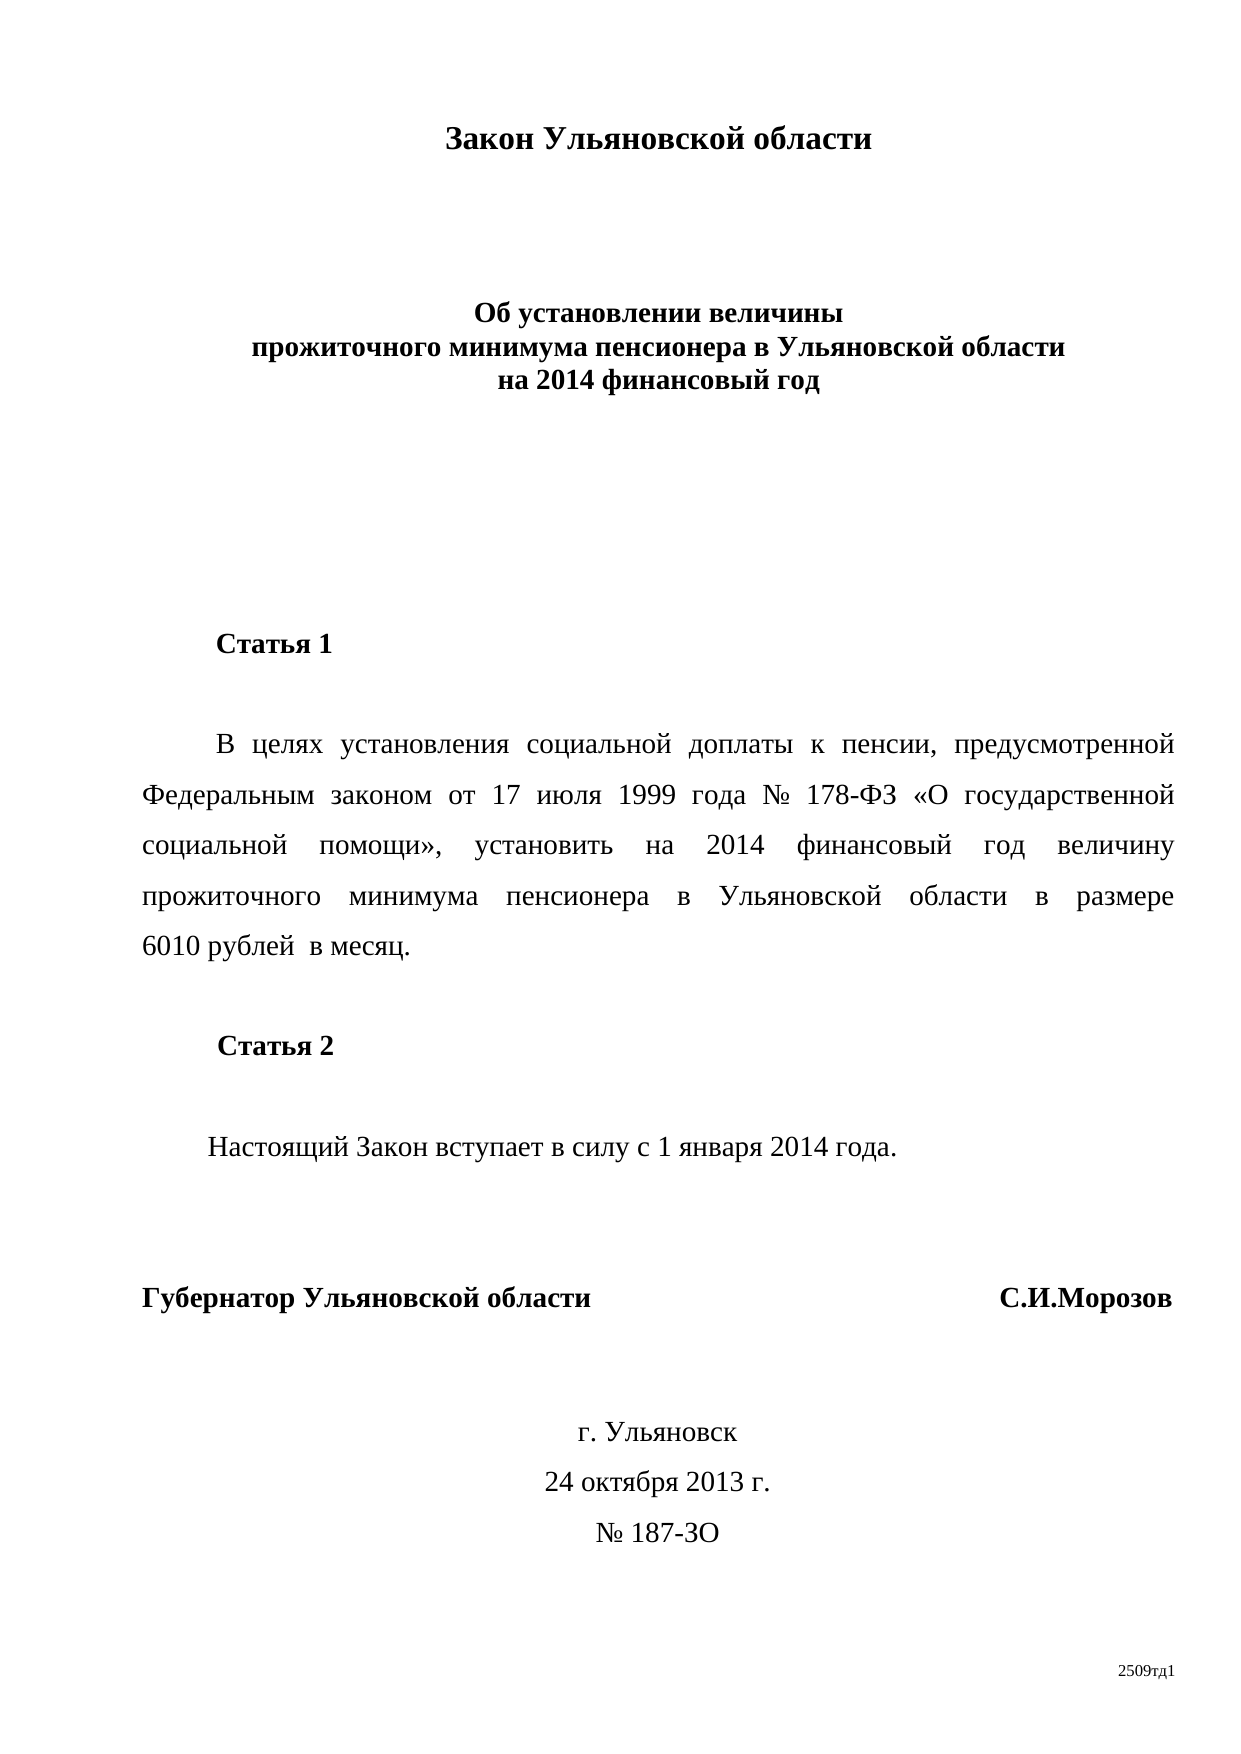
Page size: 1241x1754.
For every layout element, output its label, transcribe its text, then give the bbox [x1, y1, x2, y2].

text Закон Ульяновской области [142, 118, 1175, 156]
text 24 октября . [142, 1464, 1173, 1498]
text № 187-ЗО [142, 1515, 1173, 1548]
text В целях установления социальной доплаты к пенсии, предусмотренной Федеральным законом от 17 июля 1999 года № 178-ФЗ «О государственной социальной помощи», установить на 2014 финансовый год величину прожиточного минимума пенсионера в Ульяновской области в размере 6010 рублей в месяц. [142, 727, 1175, 961]
text Статья 1 [142, 626, 1175, 659]
text на 2014 финансовый год [142, 362, 1175, 396]
text Статья 2 [142, 1028, 1175, 1062]
text Об установлении величины [142, 295, 1175, 329]
text Губернатор Ульяновской области С.И.Морозов [142, 1280, 1173, 1314]
text прожиточного минимума пенсионера в Ульяновской области [142, 329, 1175, 362]
text Настоящий Закон вступает в силу с 1 января 2014 года. [142, 1129, 1175, 1163]
text г. Ульяновск [142, 1414, 1173, 1448]
